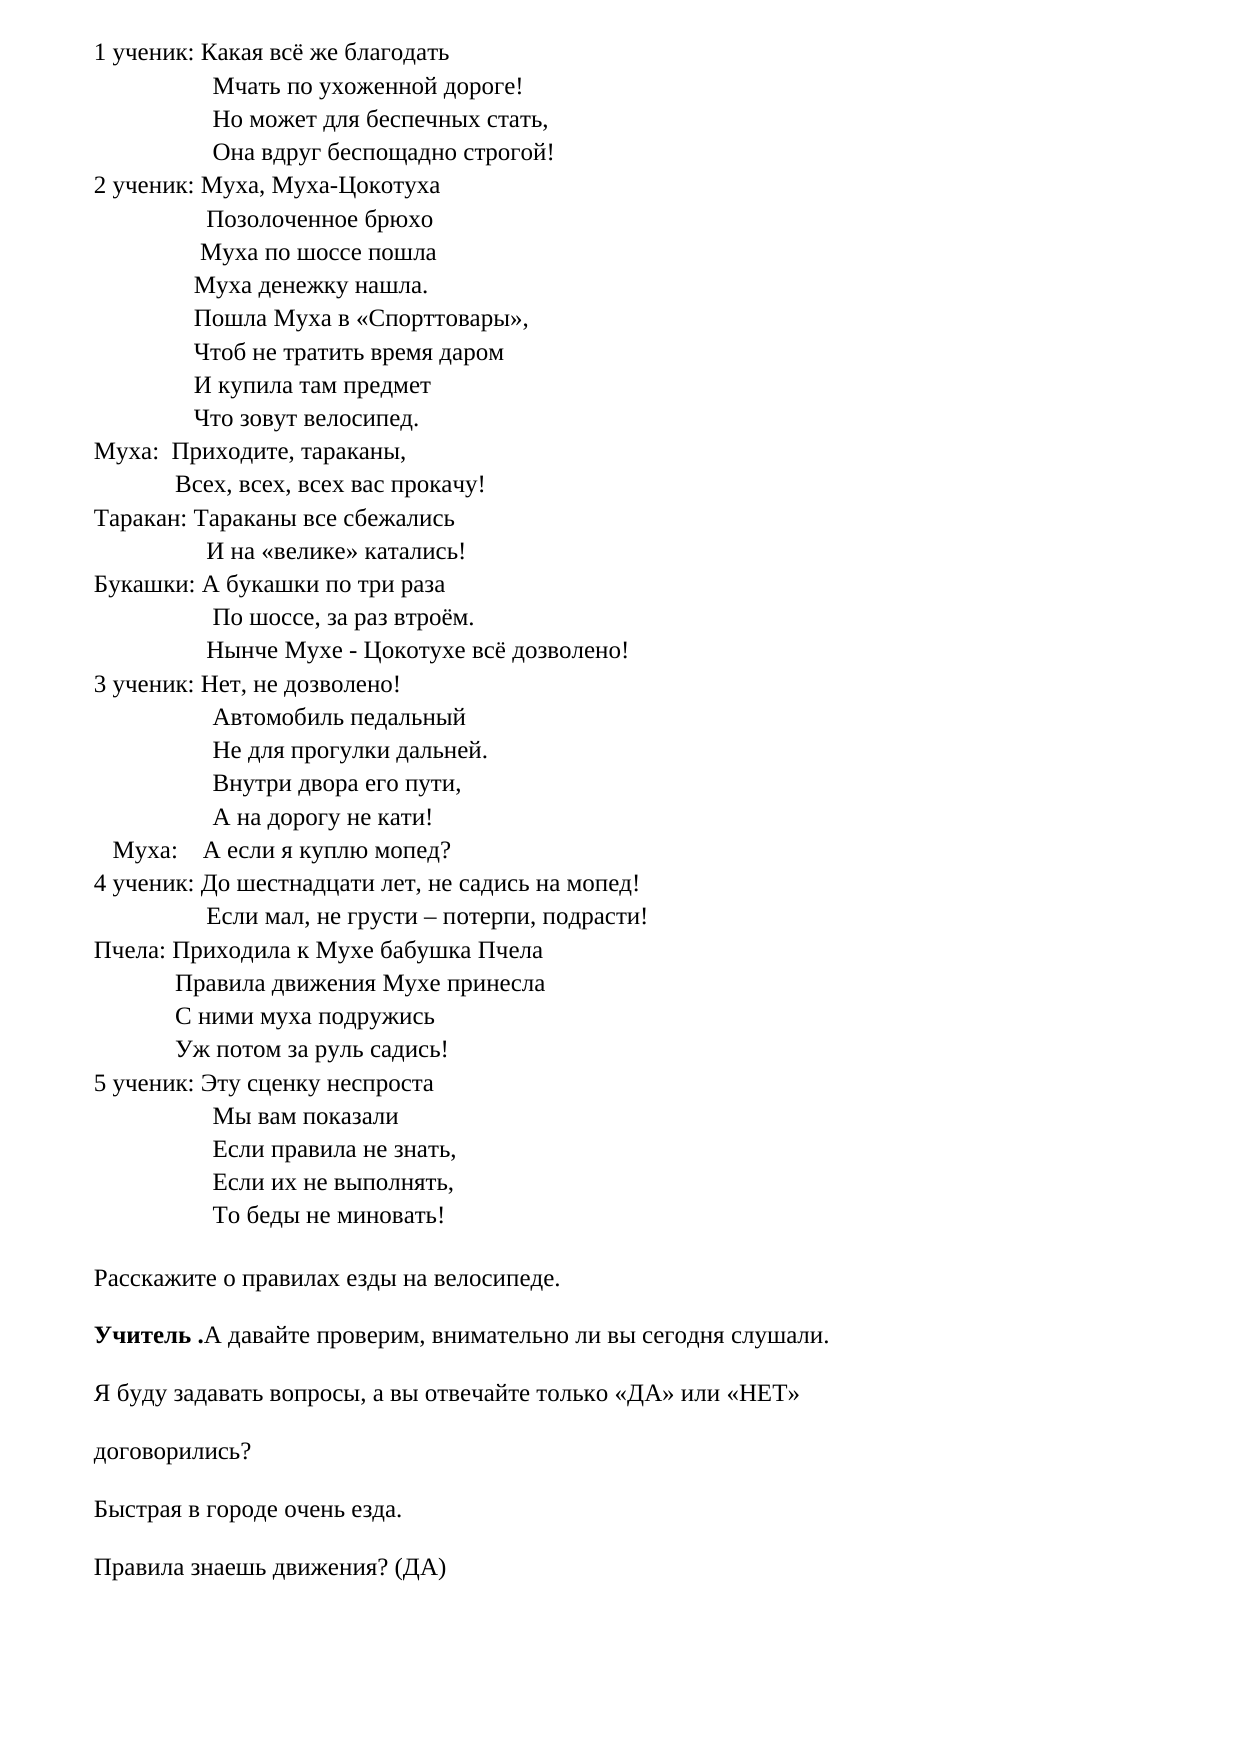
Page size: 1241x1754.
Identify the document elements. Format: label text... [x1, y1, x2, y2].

text Уж потом за руль садись! [94, 1034, 1152, 1063]
text Позолоченное брюхо [94, 204, 1152, 232]
text И на «велике» катались! [94, 536, 1152, 565]
text Пчела: Приходила к Мухе бабушка Пчела [94, 935, 1152, 963]
text Если правила не знать, [94, 1134, 1152, 1163]
text Муха: Приходите, тараканы, [94, 436, 1152, 465]
text договорились? [94, 1436, 1152, 1465]
text 1 ученик: Какая всё же благодать [94, 37, 1152, 66]
text 4 ученик: До шестнадцати лет, не садись на мопед! [94, 868, 1152, 897]
text Внутри двора его пути, [94, 768, 1152, 797]
text Всех, всех, всех вас прокачу! [94, 469, 1152, 498]
text Муха по шоссе пошла [94, 237, 1152, 266]
text Что зовут велосипед. [94, 403, 1152, 432]
text Пошла Муха в «Спорттовары», [94, 303, 1152, 332]
text По шоссе, за раз втроём. [94, 602, 1152, 631]
text То беды не миновать! [94, 1201, 1152, 1229]
text Правила движения Мухе принесла [94, 968, 1152, 997]
text Если мал, не грусти – потерпи, подрасти! [94, 901, 1152, 930]
text Правила знаешь движения? (ДА) [94, 1552, 1152, 1581]
text Автомобиль педальный [94, 702, 1152, 731]
text Если их не выполнять, [94, 1167, 1152, 1196]
text Расскажите о правилах езды на велосипеде. [94, 1263, 1152, 1291]
text Не для прогулки дальней. [94, 735, 1152, 764]
text Муха денежку нашла. [94, 270, 1152, 299]
text И купила там предмет [94, 370, 1152, 398]
text С ними муха подружись [94, 1001, 1152, 1030]
text Учитель .А давайте проверим, внимательно ли вы сегодня слушали. [94, 1321, 1152, 1349]
text Чтоб не тратить время даром [94, 337, 1152, 365]
text Быстрая в городе очень езда. [94, 1494, 1152, 1523]
text Она вдруг беспощадно строгой! [94, 137, 1152, 166]
text Я буду задавать вопросы, а вы отвечайте только «ДА» или «НЕТ» [94, 1378, 1152, 1407]
text Нынче Мухе - Цокотухе всё дозволено! [94, 636, 1152, 664]
text Букашки: А букашки по три раза [94, 569, 1152, 598]
text 3 ученик: Нет, не дозволено! [94, 669, 1152, 698]
text А на дорогу не кати! [94, 802, 1152, 831]
text Мы вам показали [94, 1101, 1152, 1129]
text 5 ученик: Эту сценку неспроста [94, 1068, 1152, 1096]
text Но может для беспечных стать, [94, 104, 1152, 133]
text Мчать по ухоженной дороге! [94, 71, 1152, 99]
text Муха: А если я куплю мопед? [94, 835, 1152, 864]
text 2 ученик: Муха, Муха-Цокотуха [94, 170, 1152, 199]
text Таракан: Тараканы все сбежались [94, 503, 1152, 531]
